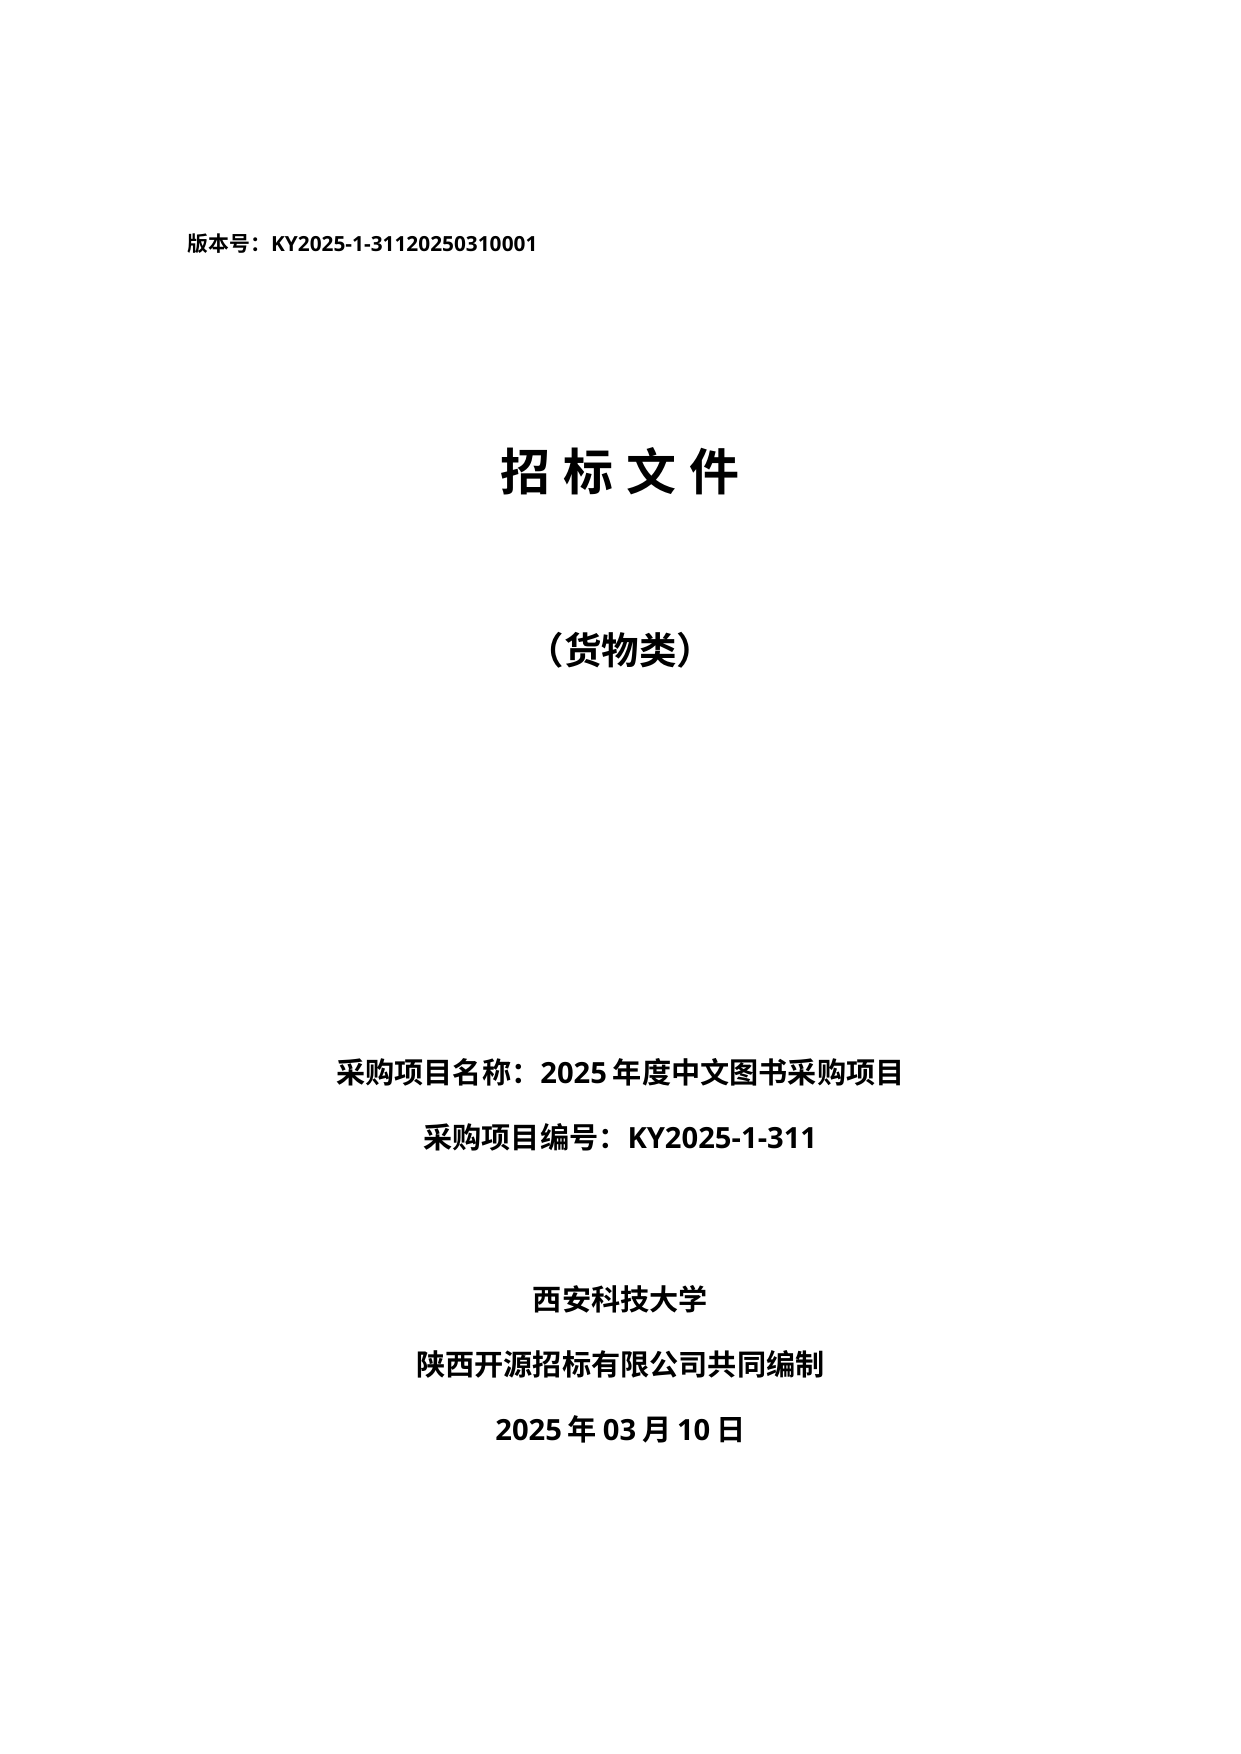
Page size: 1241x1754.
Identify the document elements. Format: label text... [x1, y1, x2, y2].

text 西安科技大学 [187, 1267, 1053, 1332]
text 版本号：KY2025-1-31120250310001 [187, 227, 1053, 422]
text 2025年03月10日 [187, 1397, 1053, 1462]
text 招 标 文 件 [187, 422, 1053, 617]
text 采购项目名称：2025年度中文图书采购项目 [187, 1039, 1053, 1104]
text 采购项目编号：KY2025-1-311 [187, 1104, 1053, 1267]
text 陕西开源招标有限公司共同编制 [187, 1332, 1053, 1397]
text （货物类） [187, 617, 1053, 1039]
